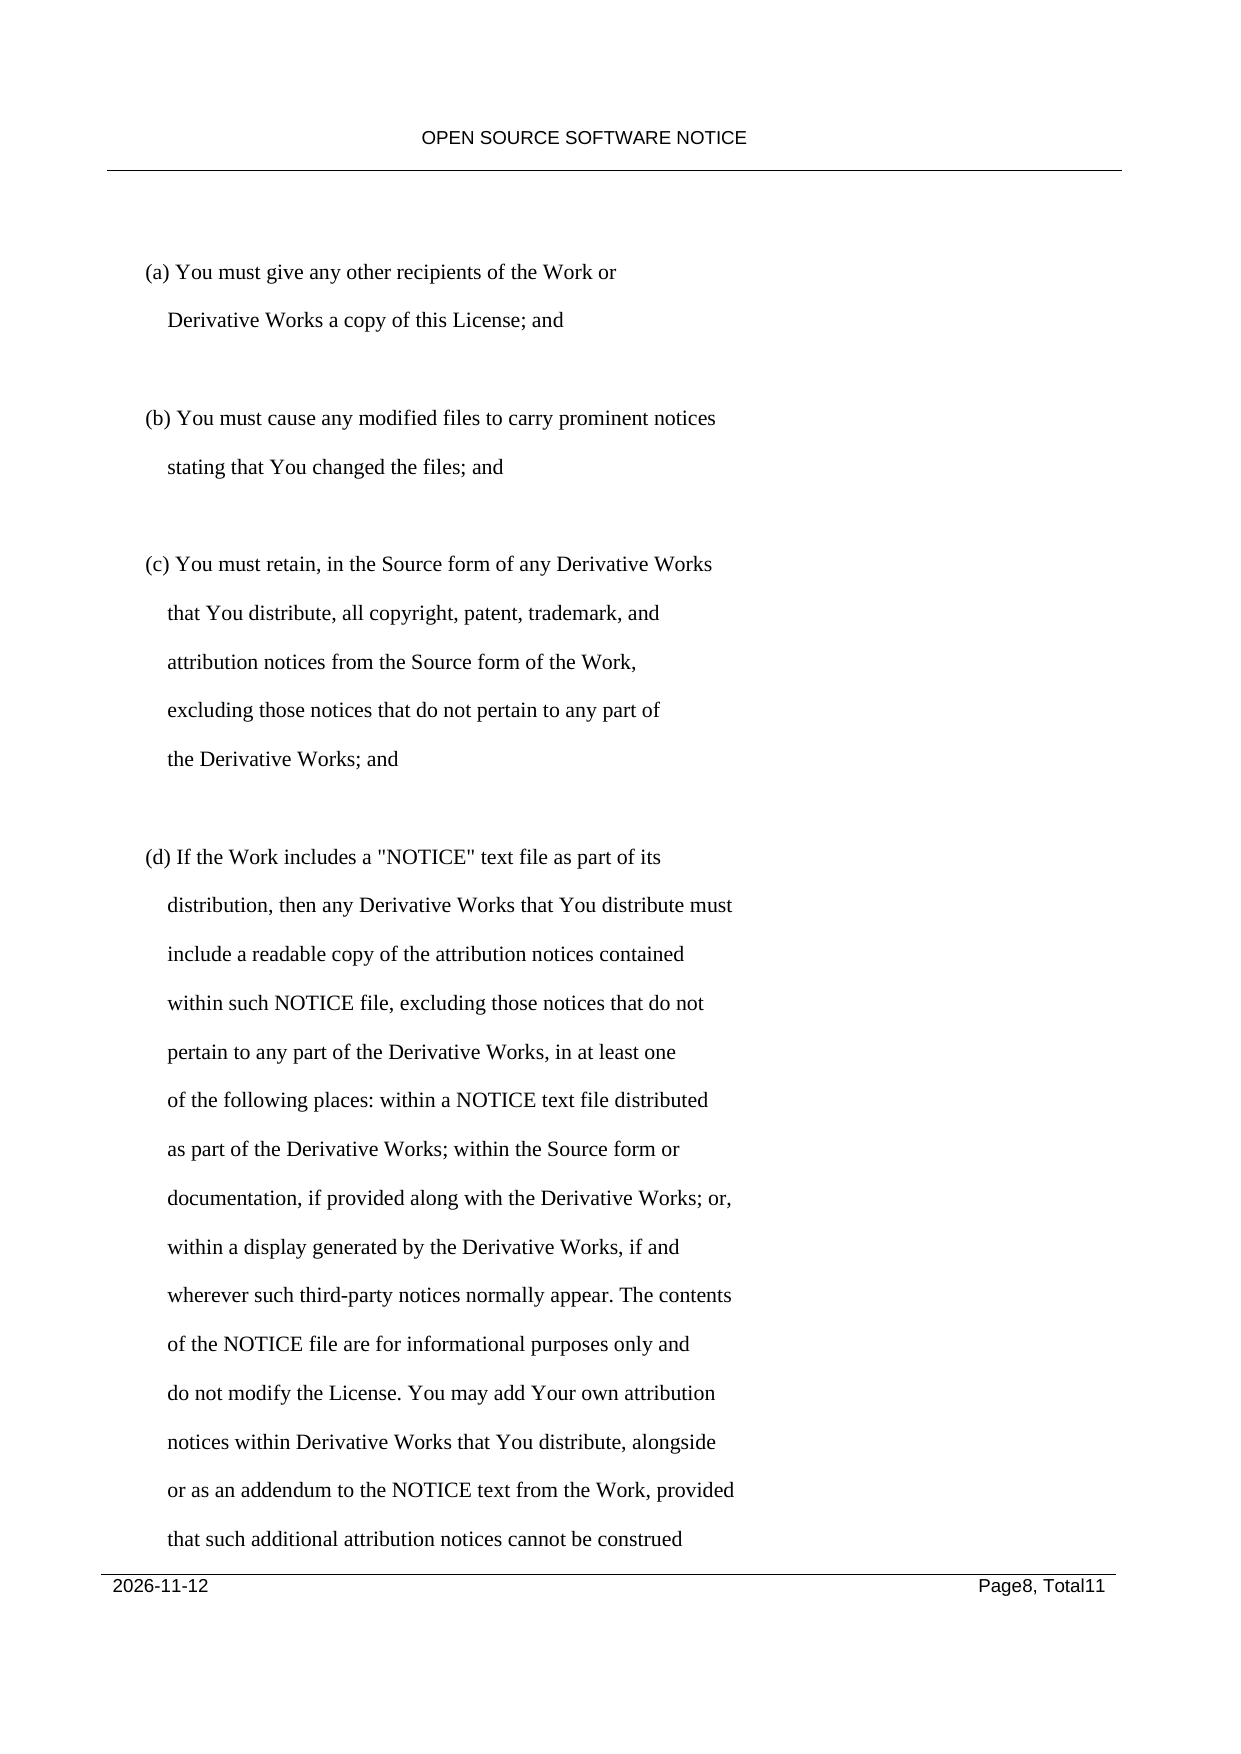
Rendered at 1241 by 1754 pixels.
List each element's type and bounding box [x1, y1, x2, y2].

text [112, 206, 1128, 1555]
